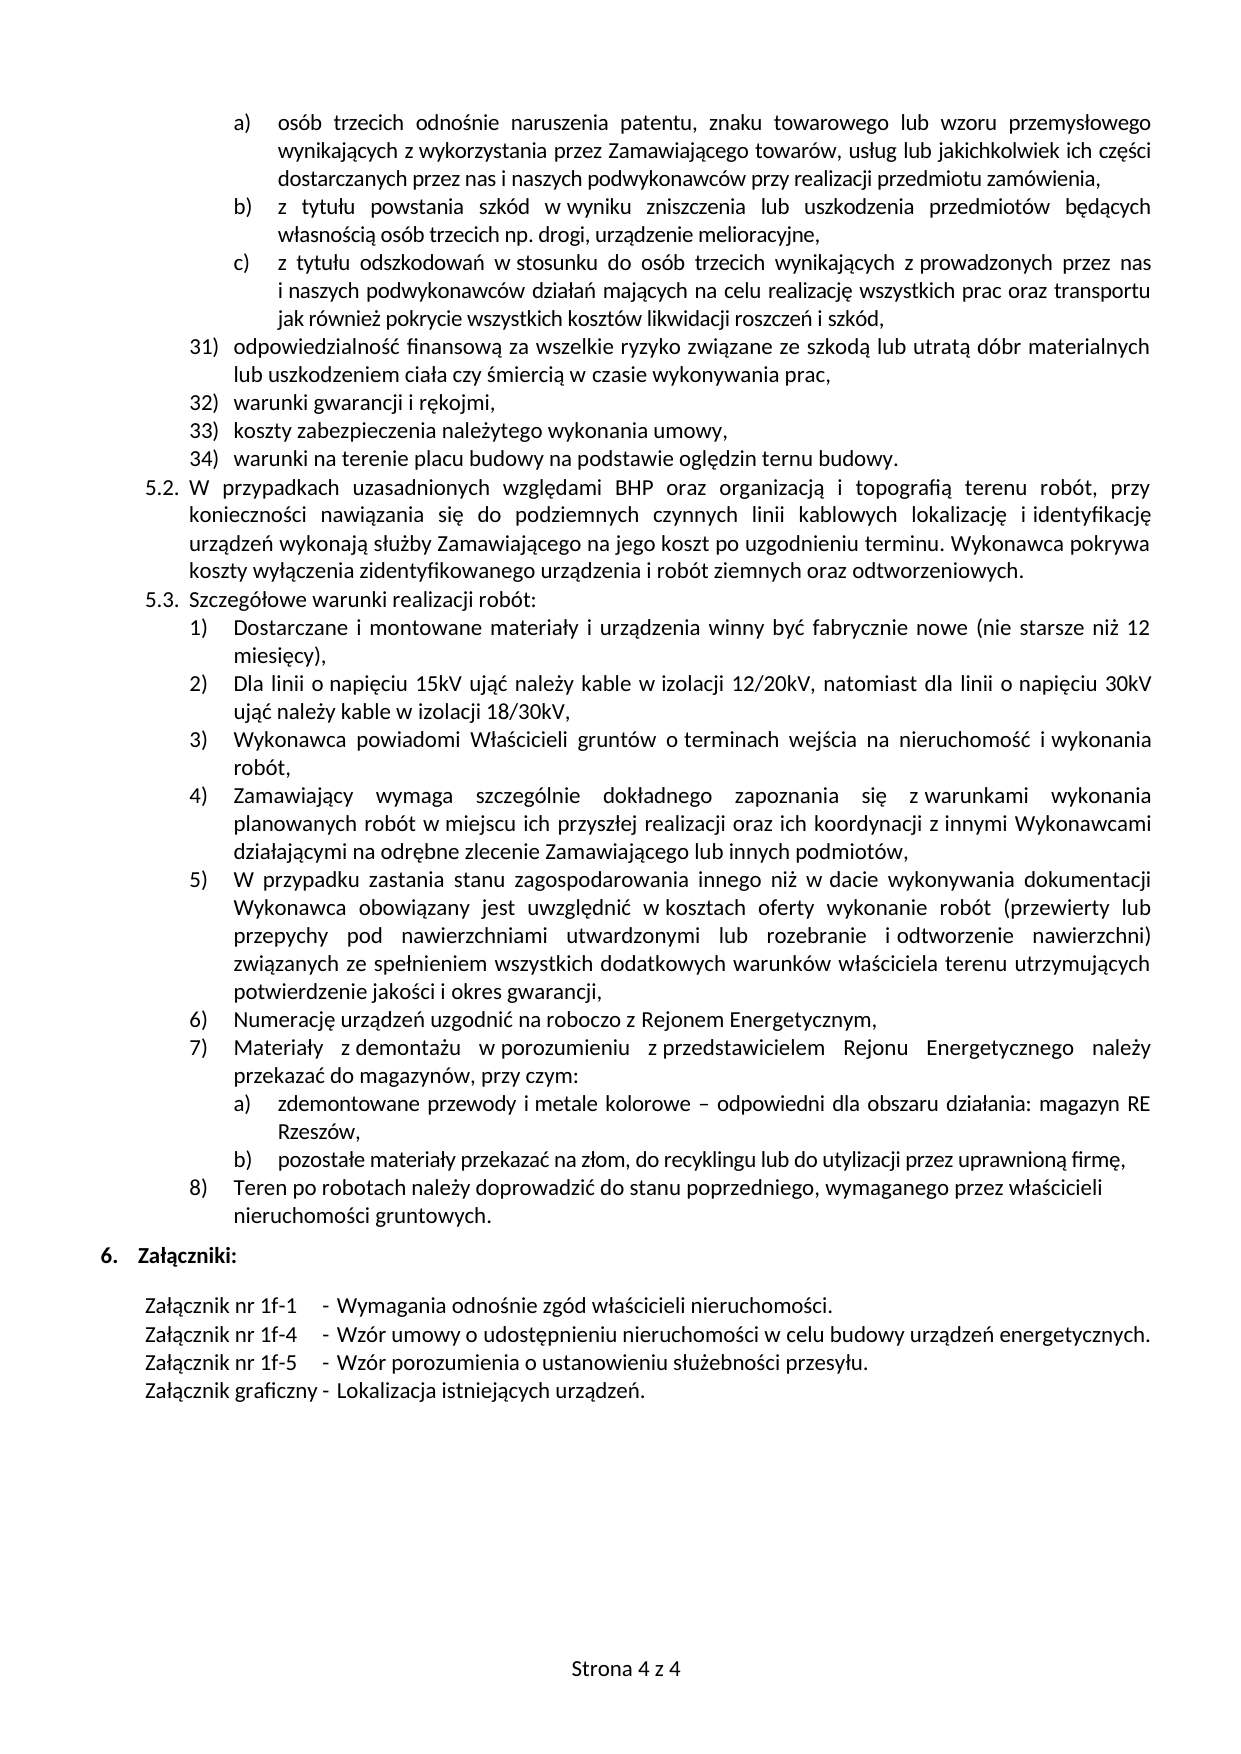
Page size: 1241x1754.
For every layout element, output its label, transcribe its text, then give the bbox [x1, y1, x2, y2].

text Załącznik nr 1f-5 - Wzór porozumienia o ustanowieniu służebności przesyłu. [145, 1348, 1152, 1376]
text Załącznik graficzny - Lokalizacja istniejących urządzeń. [145, 1376, 1152, 1404]
list z tytułu powstania szkód w wyniku zniszczenia lub uszkodzenia przedmiotów będących własnością osób trzecich np. drogi, urządzenie melioracyjne, [233, 192, 1152, 248]
list Dostarczane i montowane materiały i urządzenia winny być fabrycznie nowe (nie starsze niż 12 miesięcy), [189, 613, 1152, 669]
list odpowiedzialność finansową za wszelkie ryzyko związane ze szkodą lub utratą dóbr materialnych lub uszkodzeniem ciała czy śmiercią w czasie wykonywania prac, [189, 332, 1152, 388]
list pozostałe materiały przekazać na złom, do recyklingu lub do utylizacji przez uprawnioną firmę, [233, 1145, 1152, 1173]
text Załącznik nr 1f-1 - Wymagania odnośnie zgód właścicieli nieruchomości. [145, 1282, 1152, 1320]
list Materiały z demontażu w porozumieniu z przedstawicielem Rejonu Energetycznego należy przekazać do magazynów, przy czym: [189, 1033, 1152, 1089]
list Dla linii o napięciu 15kV ująć należy kable w izolacji 12/20kV, natomiast dla linii o napięciu 30kV ująć należy kable w izolacji 18/30kV, [189, 669, 1152, 725]
list zdemontowane przewody i metale kolorowe – odpowiedni dla obszaru działania: magazyn RE Rzeszów, [233, 1089, 1152, 1145]
list warunki na terenie placu budowy na podstawie oględzin ternu budowy. [189, 444, 1152, 473]
list osób trzecich odnośnie naruszenia patentu, znaku towarowego lub wzoru przemysłowego wynikających z wykorzystania przez Zamawiającego towarów, usług lub jakichkolwiek ich części dostarczanych przez nas i naszych podwykonawców przy realizacji przedmiotu zamówienia, [233, 108, 1152, 192]
list warunki gwarancji i rękojmi, [189, 388, 1152, 417]
list Numerację urządzeń uzgodnić na roboczo z Rejonem Energetycznym, [189, 1005, 1152, 1033]
list Wykonawca powiadomi Właścicieli gruntów o terminach wejścia na nieruchomość i wykonania robót, [189, 725, 1152, 781]
list z tytułu odszkodowań w stosunku do osób trzecich wynikających z prowadzonych przez nas i naszych podwykonawców działań mających na celu realizację wszystkich prac oraz transportu jak również pokrycie wszystkich kosztów likwidacji roszczeń i szkód, [233, 248, 1152, 332]
text Załącznik nr 1f-4 - Wzór umowy o udostępnieniu nieruchomości w celu budowy urządzeń energetycznych. [145, 1320, 1152, 1348]
list Teren po robotach należy doprowadzić do stanu poprzedniego, wymaganego przez właścicieli nieruchomości gruntowych. [189, 1173, 1152, 1229]
list koszty zabezpieczenia należytego wykonania umowy, [189, 417, 1152, 444]
list Szczegółowe warunki realizacji robót: [145, 585, 1152, 613]
list W przypadku zastania stanu zagospodarowania innego niż w dacie wykonywania dokumentacji Wykonawca obowiązany jest uwzględnić w kosztach oferty wykonanie robót (przewierty lub przepychy pod nawierzchniami utwardzonymi lub rozebranie i odtworzenie nawierzchni) związanych ze spełnieniem wszystkich dodatkowych warunków właściciela terenu utrzymujących potwierdzenie jakości i okres gwarancji, [189, 865, 1152, 1005]
list Zamawiający wymaga szczególnie dokładnego zapoznania się z warunkami wykonania planowanych robót w miejscu ich przyszłej realizacji oraz ich koordynacji z innymi Wykonawcami działającymi na odrębne zlecenie Zamawiającego lub innych podmiotów, [189, 781, 1152, 865]
list Załączniki: [100, 1242, 1152, 1270]
list W przypadkach uzasadnionych względami BHP oraz organizacją i topografią terenu robót, przy konieczności nawiązania się do podziemnych czynnych linii kablowych lokalizację i identyfikację urządzeń wykonają służby Zamawiającego na jego koszt po uzgodnieniu terminu. Wykonawca pokrywa koszty wyłączenia zidentyfikowanego urządzenia i robót ziemnych oraz odtworzeniowych. [145, 473, 1152, 585]
